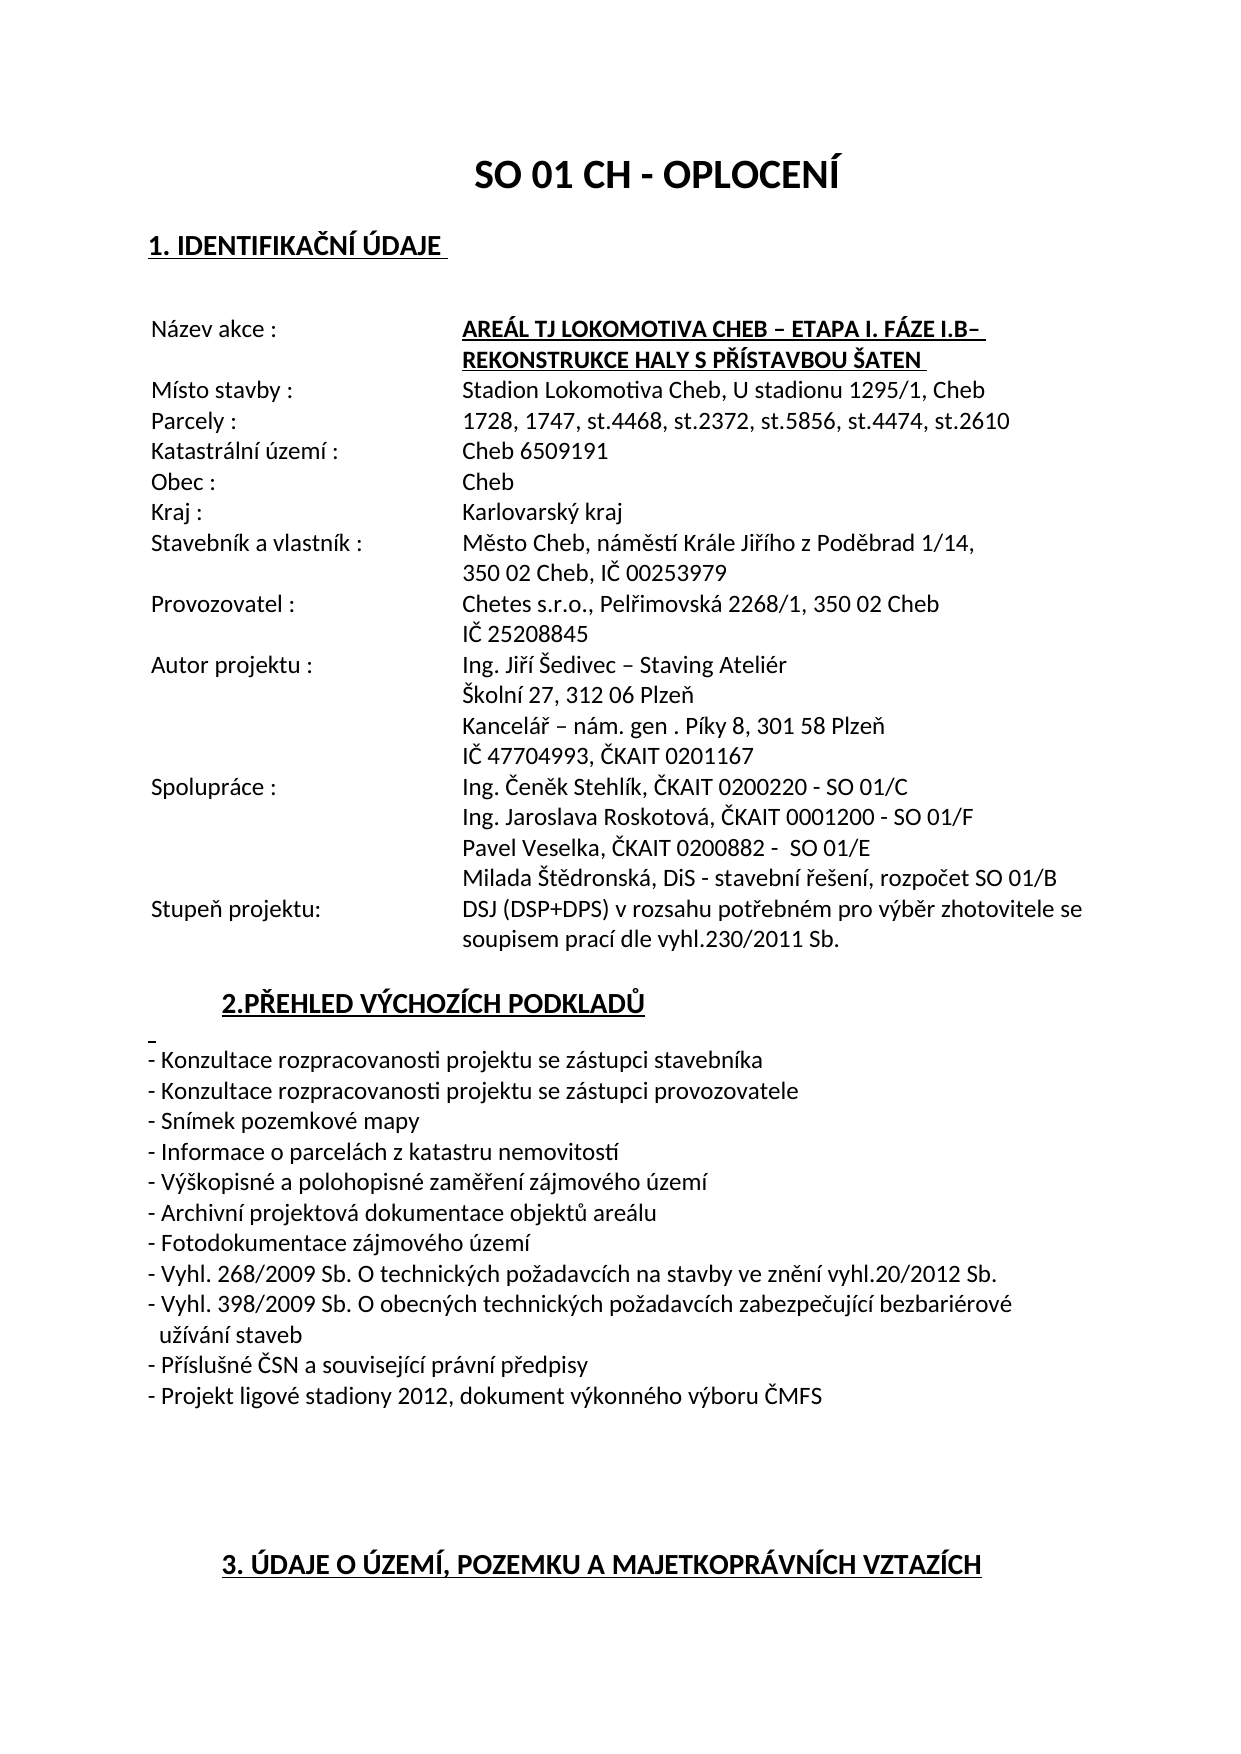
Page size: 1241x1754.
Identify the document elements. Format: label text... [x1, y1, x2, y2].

table_cell Karlovarský kraj [455, 496, 1103, 527]
text - Výškopisné a polohopisné zaměření zájmového území [148, 1166, 1093, 1197]
table_cell Cheb 6509191 [455, 435, 1103, 466]
text So 01 CH - oplocení [221, 148, 1093, 198]
text - Příslušné ČSN a související právní předpisy [148, 1349, 1093, 1380]
table_cell Katastrální území : [144, 435, 455, 466]
table_cell Ing. Jiří Šedivec – Staving Ateliér Školní 27, 312 06 Plzeň Kancelář – nám. gen . Píky 8, 301 58 Plzeň IČ 47704993, ČKAIT 0201167 Ing. Čeněk Stehlík, ČKAIT 0200220 - SO 01/C Ing. Jaroslava Roskotová, ČKAIT 0001200 - SO 01/F Pavel Veselka, ČKAIT 0200882 - SO 01/E Milada Štědronská, DiS - stavební řešení, rozpočet SO 01/B [455, 649, 1103, 893]
text 2.Přehled výchozích podkladů [148, 985, 1093, 1020]
text - Fotodokumentace zájmového území [148, 1227, 1093, 1258]
text - Konzultace rozpracovanosti projektu se zástupci stavebníka [148, 1044, 1093, 1075]
table_cell DSJ (DSP+DPS) v rozsahu potřebném pro výběr zhotovitele se soupisem prací dle vyhl.230/2011 Sb. [455, 893, 1103, 985]
text 1. Identifikační údaje [148, 227, 1093, 263]
text užívání staveb [148, 1319, 1093, 1349]
text - Projekt ligové stadiony 2012, dokument výkonného výboru ČMFS [148, 1380, 1093, 1411]
table_cell Místo stavby : Parcely : [144, 374, 455, 435]
table_cell Město Cheb, náměstí Krále Jiřího z Poděbrad 1/14, 350 02 Cheb, IČ 00253979 Chetes s.r.o., Pelřimovská 2268/1, 350 02 Cheb IČ 25208845 [455, 527, 1103, 649]
table_cell Stavebník a vlastník : Provozovatel : [144, 527, 455, 649]
text 3. Údaje o území, pozemku a majetkoprávních vztazích [148, 1546, 1093, 1582]
text - Konzultace rozpracovanosti projektu se zástupci provozovatele [148, 1075, 1093, 1105]
text - Snímek pozemkové mapy [148, 1105, 1093, 1136]
table_cell Obec : [144, 466, 455, 496]
text - Archivní projektová dokumentace objektů areálu [148, 1197, 1093, 1227]
text - Vyhl. 398/2009 Sb. O obecných technických požadavcích zabezpečující bezbariérové [148, 1288, 1093, 1319]
table_cell Autor projektu : Spolupráce : [144, 649, 455, 893]
table_cell Stupeň projektu: [144, 893, 455, 985]
text - Informace o parcelách z katastru nemovitostí [148, 1136, 1093, 1166]
table_cell Kraj : [144, 496, 455, 527]
table_header AREÁL TJ LOKOMOTIVA CHEB – ETAPA I. FÁZE I.B– REKONSTRUKCE HALY S PŘÍSTAVBOU ŠATEN [455, 313, 1103, 374]
text - Vyhl. 268/2009 Sb. O technických požadavcích na stavby ve znění vyhl.20/2012 Sb. [148, 1258, 1093, 1288]
table_cell Stadion Lokomotiva Cheb, U stadionu 1295/1, Cheb 1728, 1747, st.4468, st.2372, st.5856, st.4474, st.2610 [455, 374, 1103, 435]
table_header Název akce : [144, 313, 455, 374]
table_cell Cheb [455, 466, 1103, 496]
